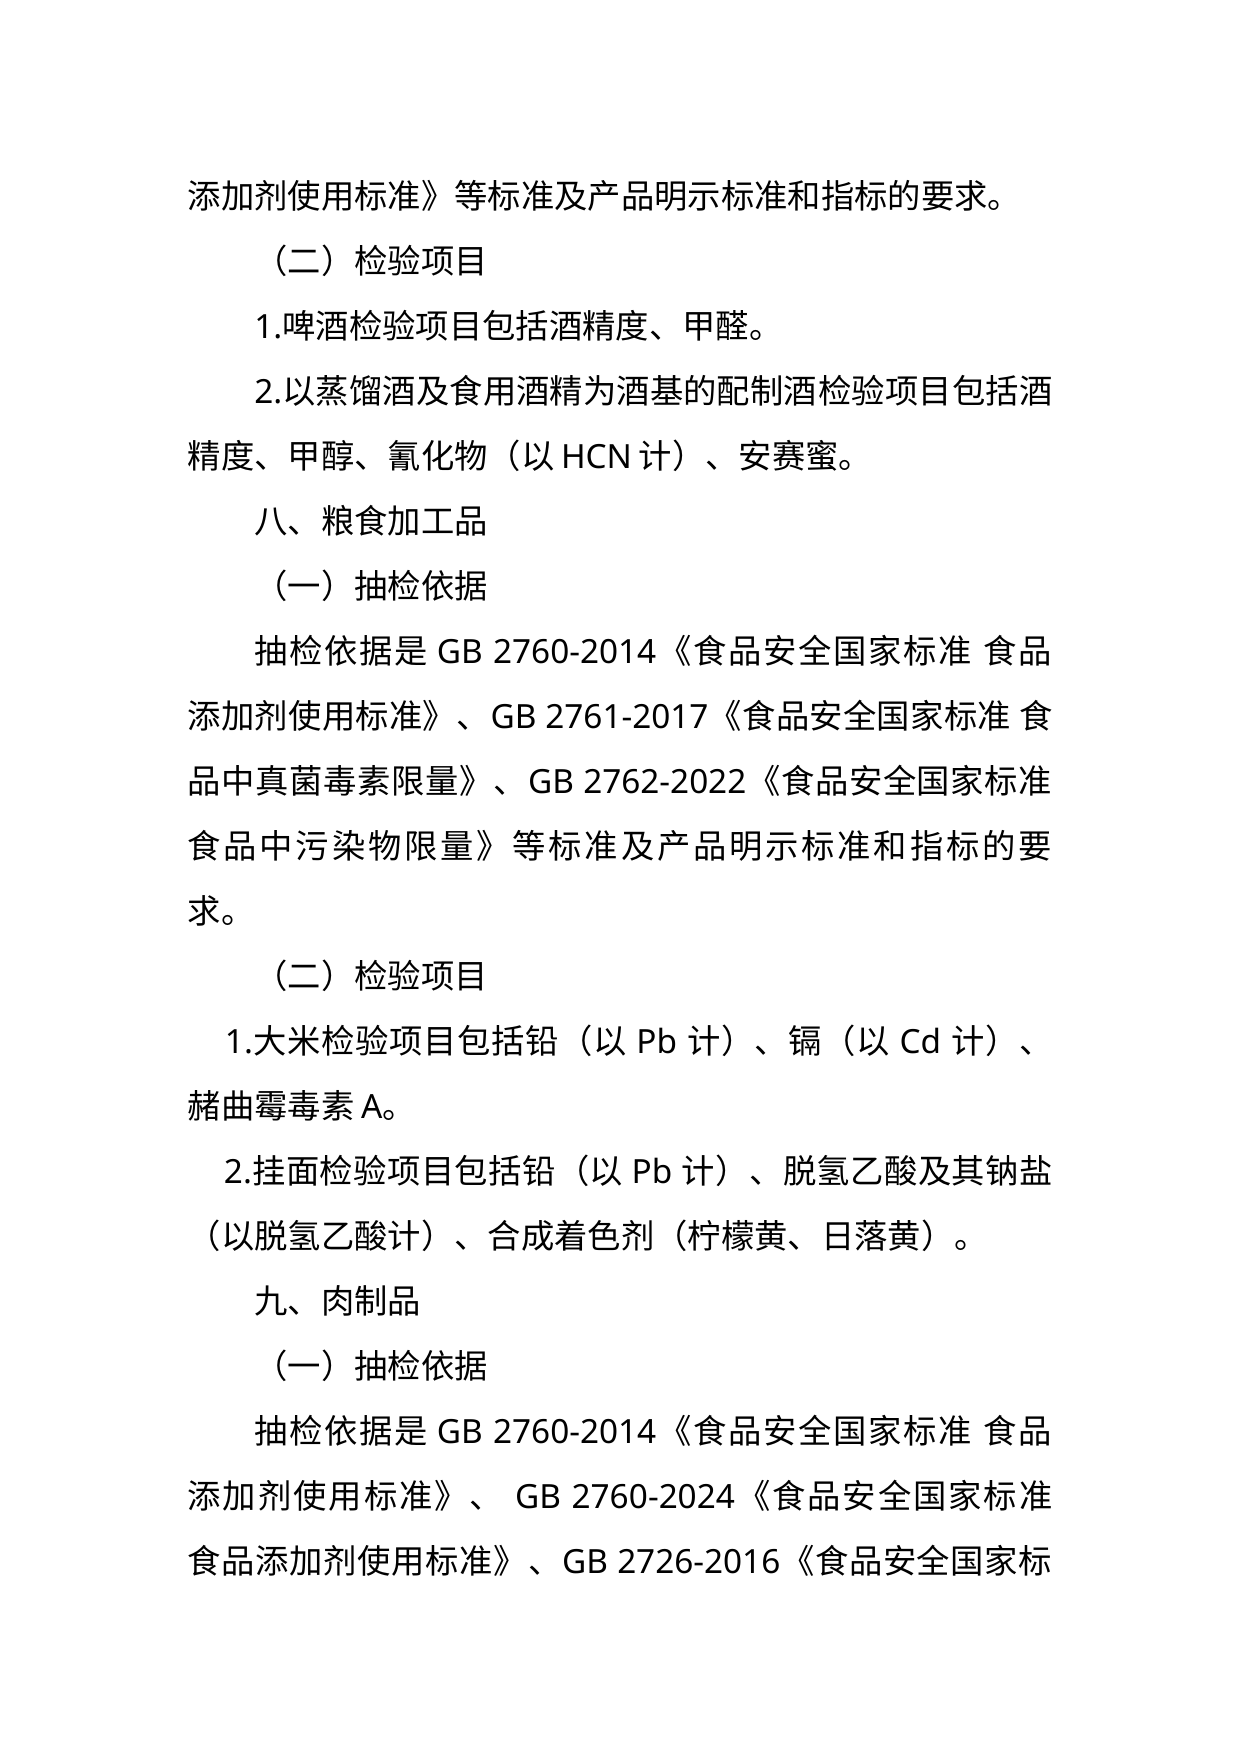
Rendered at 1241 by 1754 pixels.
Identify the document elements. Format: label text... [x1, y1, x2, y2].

text 八、粮食加工品 [187, 487, 1053, 552]
text 1.啤酒检验项目包括酒精度、甲醛。 [187, 292, 1053, 357]
list 检验项目 1.大米检验项目包括铅（以 Pb 计）、镉（以 Cd 计）、赭曲霉毒素A。 2.挂面检验项目包括铅（以 Pb 计）、脱氢乙酸及其钠盐（以脱氢乙酸计）、合成着色剂（柠檬黄、日落黄）。 [187, 942, 1053, 1267]
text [187, 162, 1053, 227]
text （一）抽检依据 [187, 552, 1053, 617]
text （一）抽检依据 [187, 1332, 1053, 1397]
text （二）检验项目 [187, 227, 1053, 292]
text 抽检依据是GB 2760-2014《食品安全国家标准 食品添加剂使用标准》、GB 2761-2017《食品安全国家标准 食品中真菌毒素限量》、GB 2762-2022《食品安全国家标准 食品中污染物限量》等标准及产品明示标准和指标的要求。 [187, 617, 1053, 942]
text 九、肉制品 [187, 1267, 1053, 1332]
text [187, 1397, 1053, 1592]
text 2.以蒸馏酒及食用酒精为酒基的配制酒检验项目包括酒精度、甲醇、氰化物（以HCN计）、安赛蜜。 [187, 357, 1053, 487]
